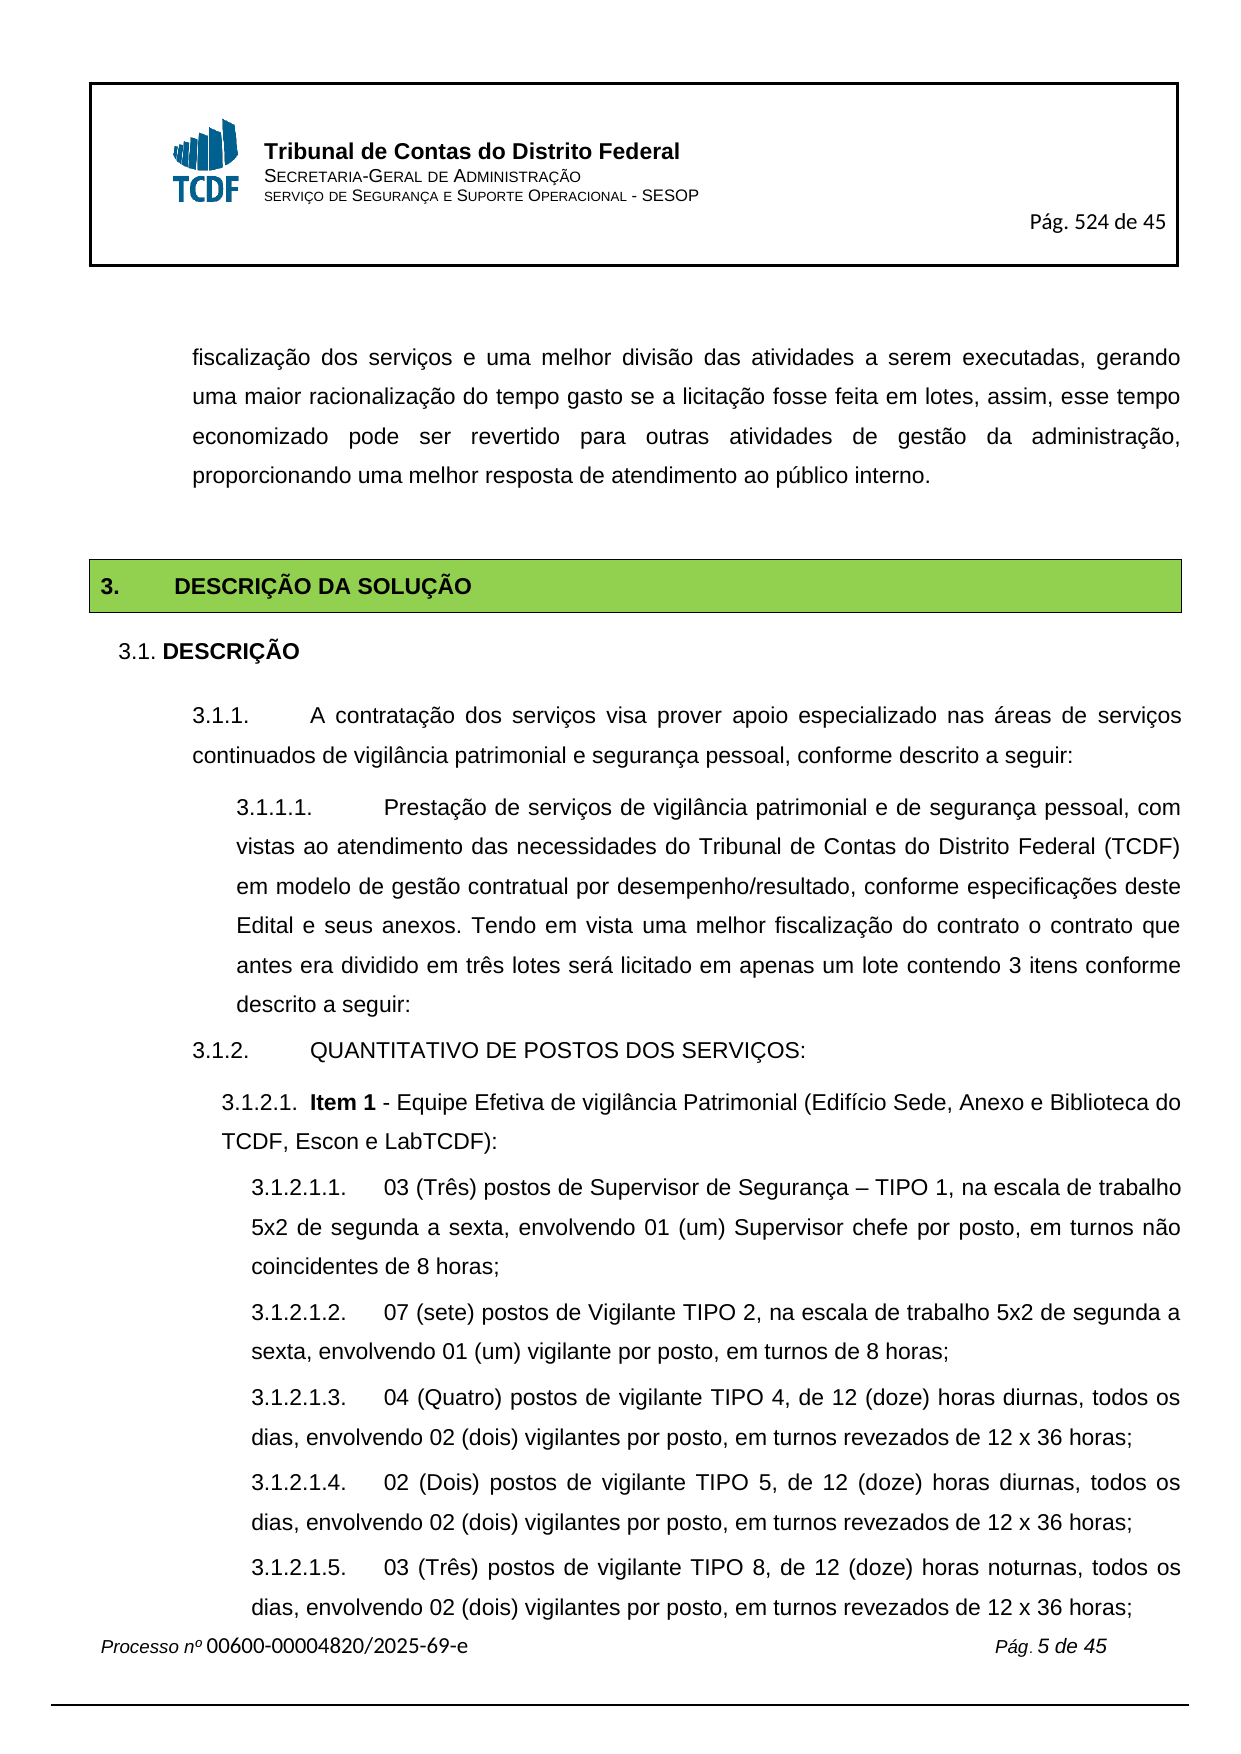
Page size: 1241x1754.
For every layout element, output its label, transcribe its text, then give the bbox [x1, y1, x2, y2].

text Prestação de serviços de vigilância patrimonial e de segurança pessoal, com vistas ao atendimento das necessidades do Tribunal de Contas do Distrito Federal (TCDF) em modelo de gestão contratual por desempenho/resultado, conforme especificações deste Edital e seus anexos. Tendo em vista uma melhor fiscalização do contrato o contrato que antes era dividido em três lotes será licitado em apenas um lote contendo 3 itens conforme descrito a seguir: [236, 794, 1182, 1017]
text DESCRIÇÃO [118, 638, 1182, 664]
text A contratação dos serviços visa prover apoio especializado nas áreas de serviços continuados de vigilância patrimonial e segurança pessoal, conforme descrito a seguir: [192, 702, 1182, 768]
text QUANTITATIVO DE POSTOS DOS SERVIÇOS: [192, 1037, 1182, 1063]
text 02 (Dois) postos de vigilante TIPO 5, de 12 (doze) horas diurnas, todos os dias, envolvendo 02 (dois) vigilantes por posto, em turnos revezados de 12 x 36 horas; [251, 1469, 1182, 1535]
text 03 (Três) postos de Supervisor de Segurança – TIPO 1, na escala de trabalho 5x2 de segunda a sexta, envolvendo 01 (um) Supervisor chefe por posto, em turnos não coincidentes de 8 horas; [251, 1174, 1182, 1279]
text 07 (sete) postos de Vigilante TIPO 2, na escala de trabalho 5x2 de segunda a sexta, envolvendo 01 (um) vigilante por posto, em turnos de 8 horas; [251, 1299, 1182, 1364]
text Item 1 - Equipe Efetiva de vigilância Patrimonial (Edifício Sede, Anexo e Biblioteca do TCDF, Escon e LabTCDF): [221, 1089, 1182, 1155]
picture [162, 116, 250, 204]
table_header DESCRIÇÃO DA SOLUÇÃO [90, 560, 1181, 612]
text 03 (Três) postos de vigilante TIPO 8, de 12 (doze) horas noturnas, todos os dias, envolvendo 02 (dois) vigilantes por posto, em turnos revezados de 12 x 36 horas; [251, 1554, 1182, 1620]
text 04 (Quatro) postos de vigilante TIPO 4, de 12 (doze) horas diurnas, todos os dias, envolvendo 02 (dois) vigilantes por posto, em turnos revezados de 12 x 36 horas; [251, 1384, 1182, 1450]
